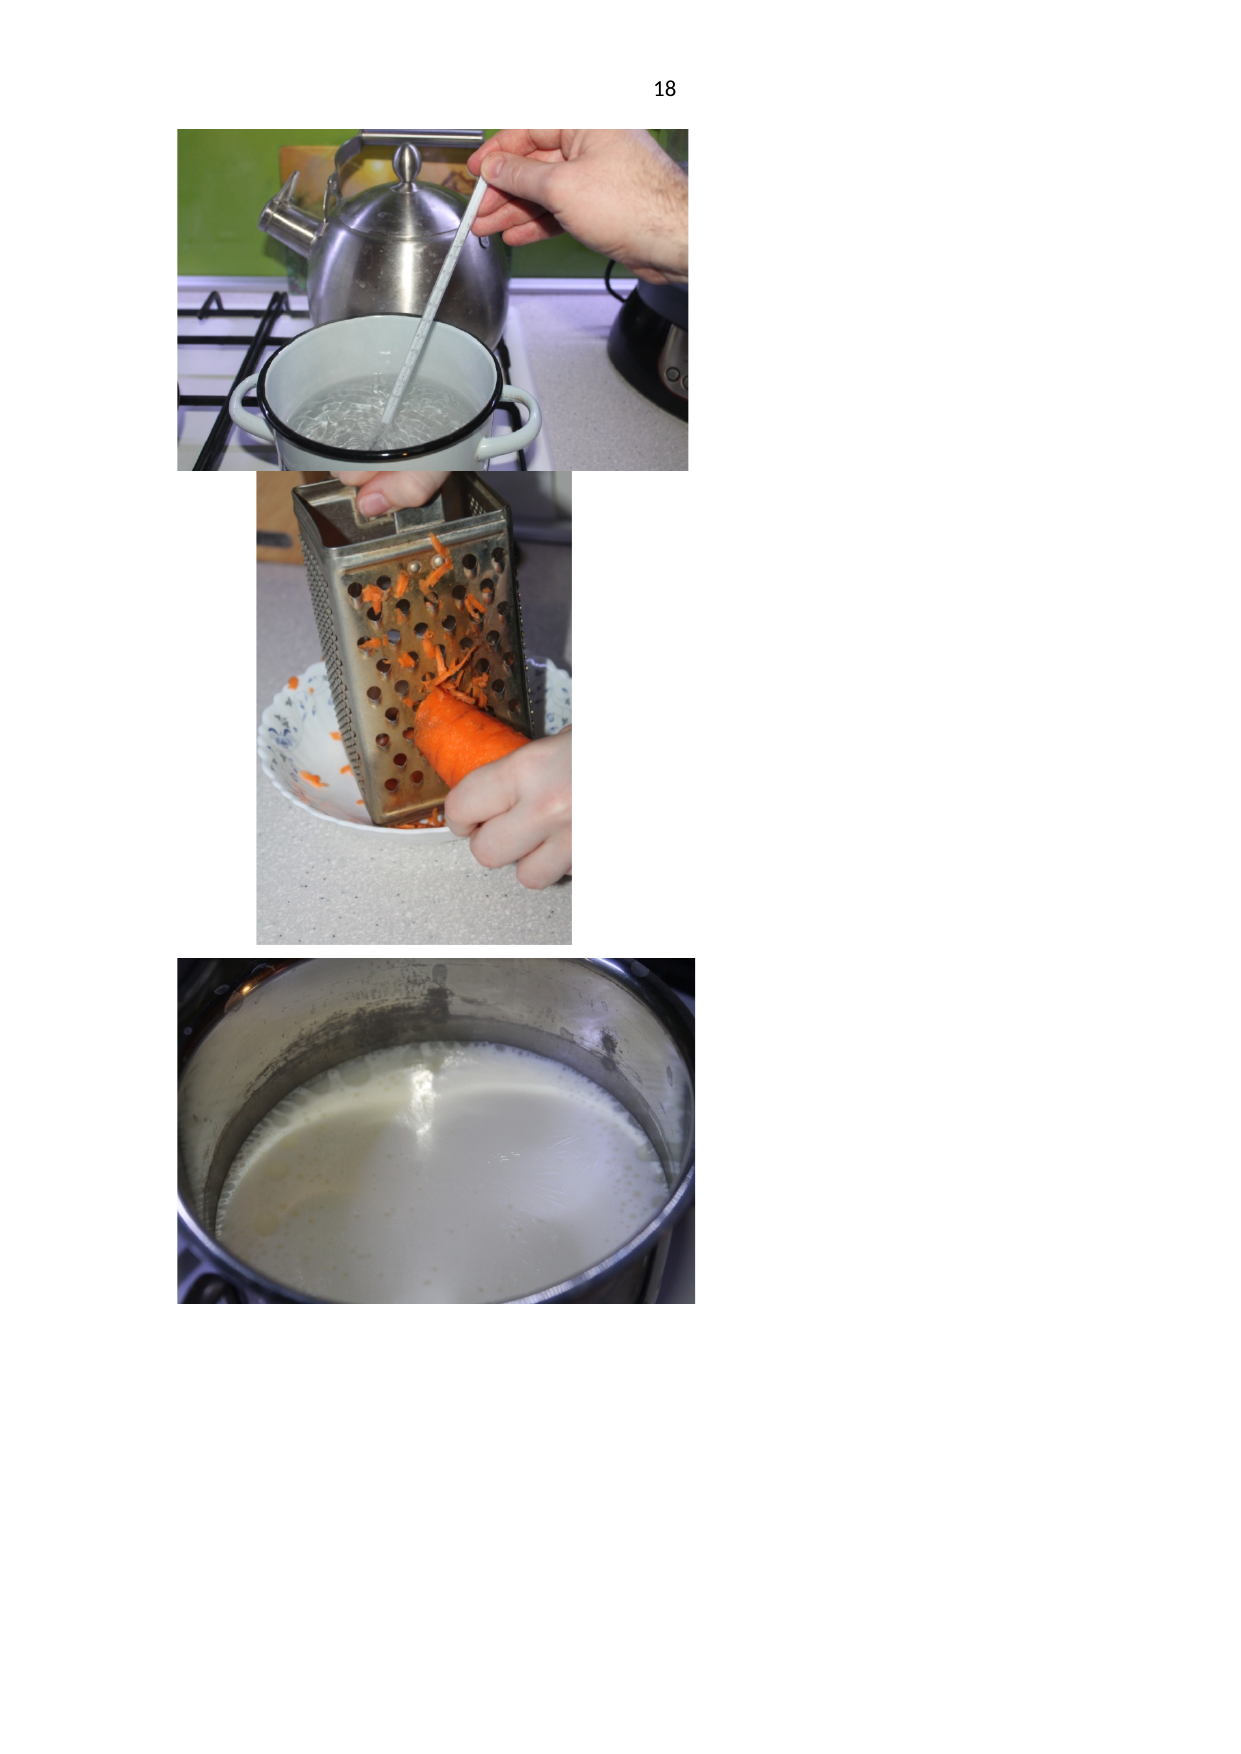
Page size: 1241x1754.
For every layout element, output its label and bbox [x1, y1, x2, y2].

picture [177, 958, 696, 1304]
picture [177, 129, 689, 944]
